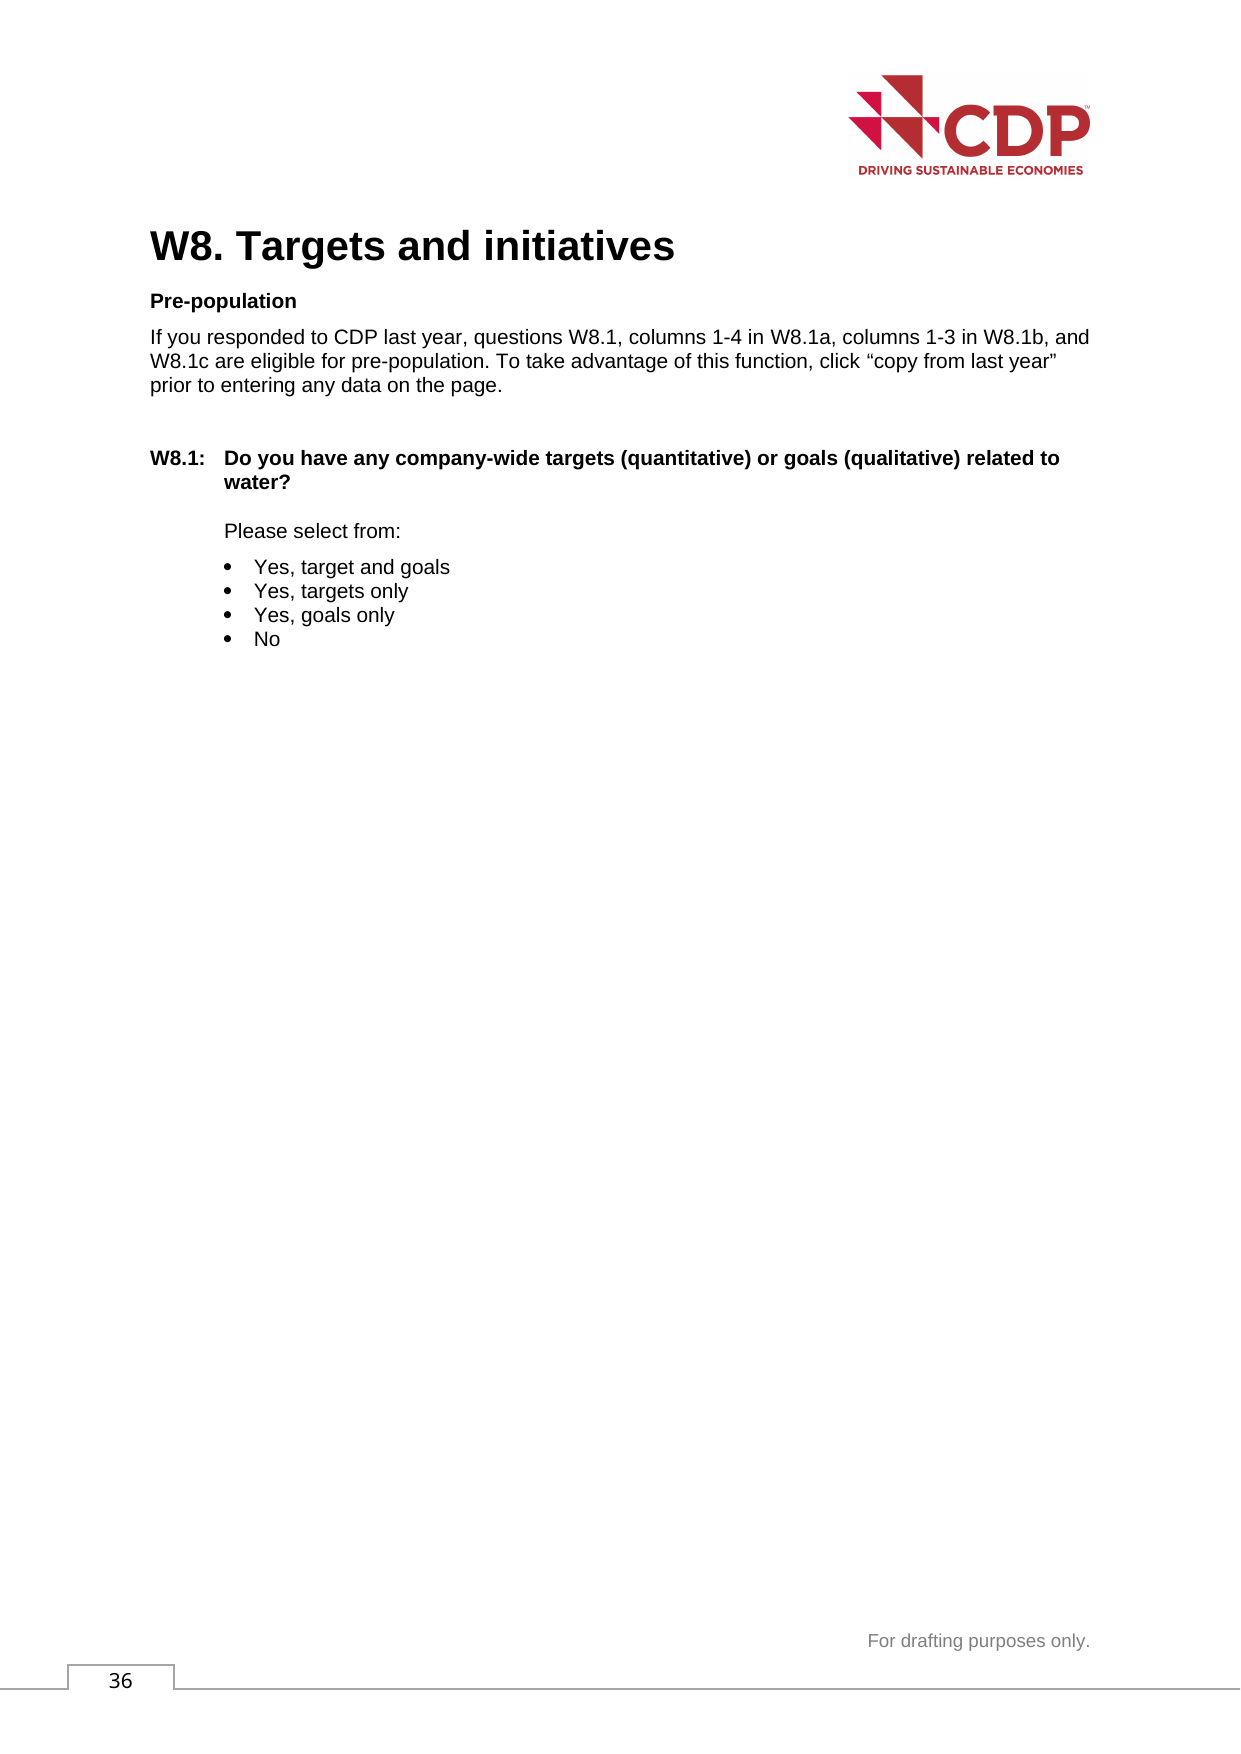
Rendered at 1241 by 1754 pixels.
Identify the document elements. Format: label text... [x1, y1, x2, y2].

list No [224, 627, 1090, 651]
text W8.1: Do you have any company-wide targets (quantitative) or goals (qualitative) related to water? [150, 446, 1090, 494]
list Yes, targets only [224, 579, 1090, 603]
subtitle If you responded to CDP last year, questions W8.1, columns 1-4 in W8.1a, columns 1-3 in W8.1b, and W8.1c are eligible for pre-population. To take advantage of this function, click “copy from last year” prior to entering any data on the page. [150, 325, 1090, 397]
subtitle W8. Targets and initiatives [150, 221, 1090, 269]
text Please select from: [224, 519, 1090, 543]
list Yes, goals only [224, 603, 1090, 627]
picture [846, 73, 1091, 179]
text Pre-population [150, 288, 1090, 312]
list Yes, target and goals [224, 555, 1090, 579]
